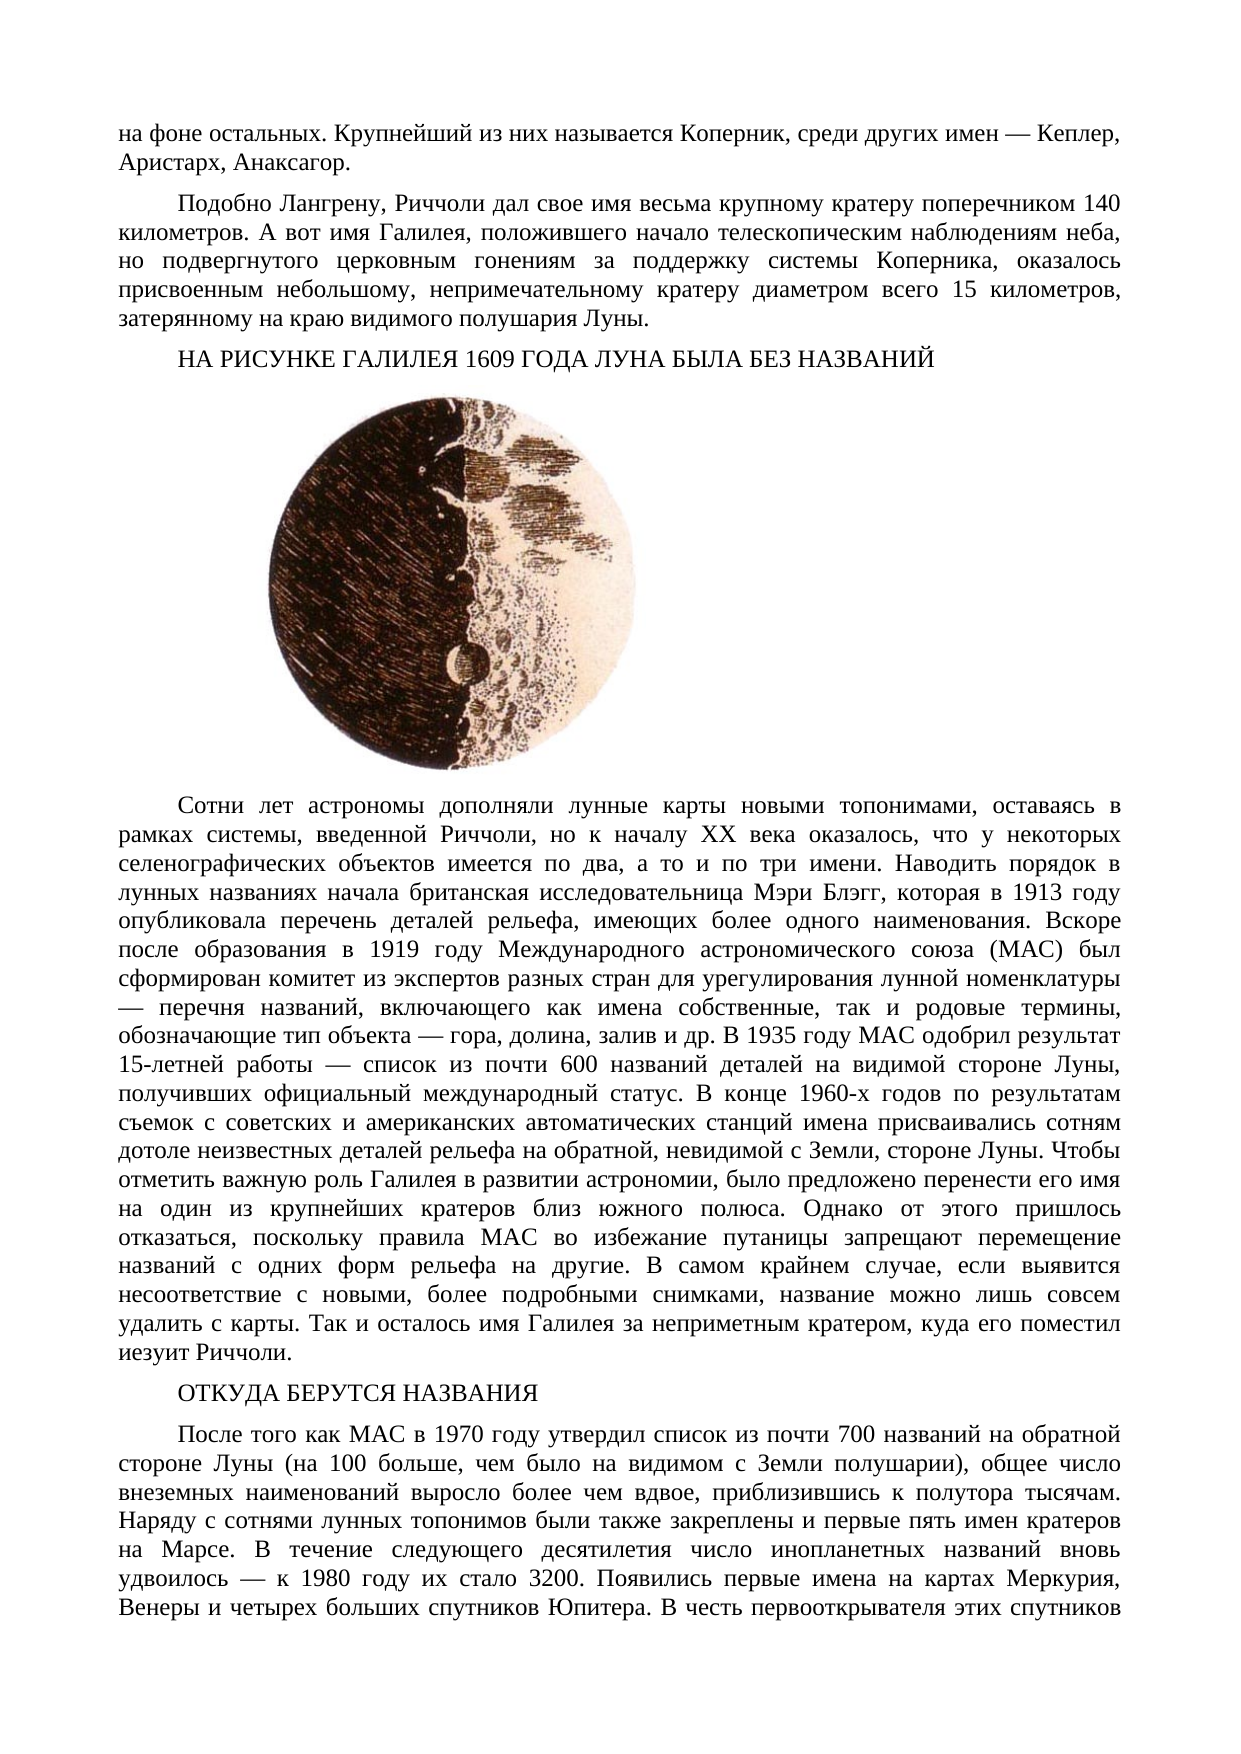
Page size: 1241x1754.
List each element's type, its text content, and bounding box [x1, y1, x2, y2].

text ОТКУДА БЕРУТСЯ НАЗВАНИЯ [118, 1378, 1122, 1407]
text НА РИСУНКЕ ГАЛИЛЕЯ 1609 ГОДА ЛУНА БЫЛА БЕЗ НАЗВАНИЙ [118, 344, 1122, 373]
text Подобно Лангрену, Риччоли дал свое имя весьма крупному кратеру поперечником . А вот имя Галилея, положившего начало телескопическим наблюдениям неба, но подвергнутого церковным гонениям за поддержку системы Коперника, оказалось присвоенным небольшому, непримечательному кратеру диаметром всего , затерянному на краю видимого полушария Луны. [118, 188, 1122, 332]
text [118, 1419, 1122, 1620]
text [118, 118, 1122, 176]
text Сотни лет астрономы дополняли лунные карты новыми топонимами, оставаясь в рамках системы, введенной Риччоли, но к началу XX века оказалось, что у некоторых селенографических объектов имеется по два, а то и по три имени. Наводить порядок в лунных названиях начала британская исследовательница Мэри Блэгг, которая в 1913 году опубликовала перечень деталей рельефа, имеющих более одного наименования. Вскоре после образования в 1919 году Международного астрономического союза (MAC) был сформирован комитет из экспертов разных стран для урегулирования лунной номенклатуры — перечня названий, включающего как имена собственные, так и родовые термины, обозначающие тип объекта — гора, долина, залив и др. В 1935 году MAC одобрил результат 15-летней работы — список из почти 600 названий деталей на видимой стороне Луны, получивших официальный международный статус. В конце 1960-х годов по результатам съемок с советских и американских автоматических станций имена присваивались сотням дотоле неизвестных деталей рельефа на обратной, невидимой с Земли, стороне Луны. Чтобы отметить важную роль Галилея в развитии астрономии, было предложено перенести его имя на один из крупнейших кратеров близ южного полюса. Однако от этого пришлось отказаться, поскольку правила MAC во избежание путаницы запрещают перемещение названий с одних форм рельефа на другие. В самом крайнем случае, если выявится несоответствие с новыми, более подробными снимками, название можно лишь совсем удалить с карты. Так и осталось имя Галилея за неприметным кратером, куда его поместил иезуит Риччоли. [118, 790, 1122, 1365]
picture [177, 385, 743, 778]
